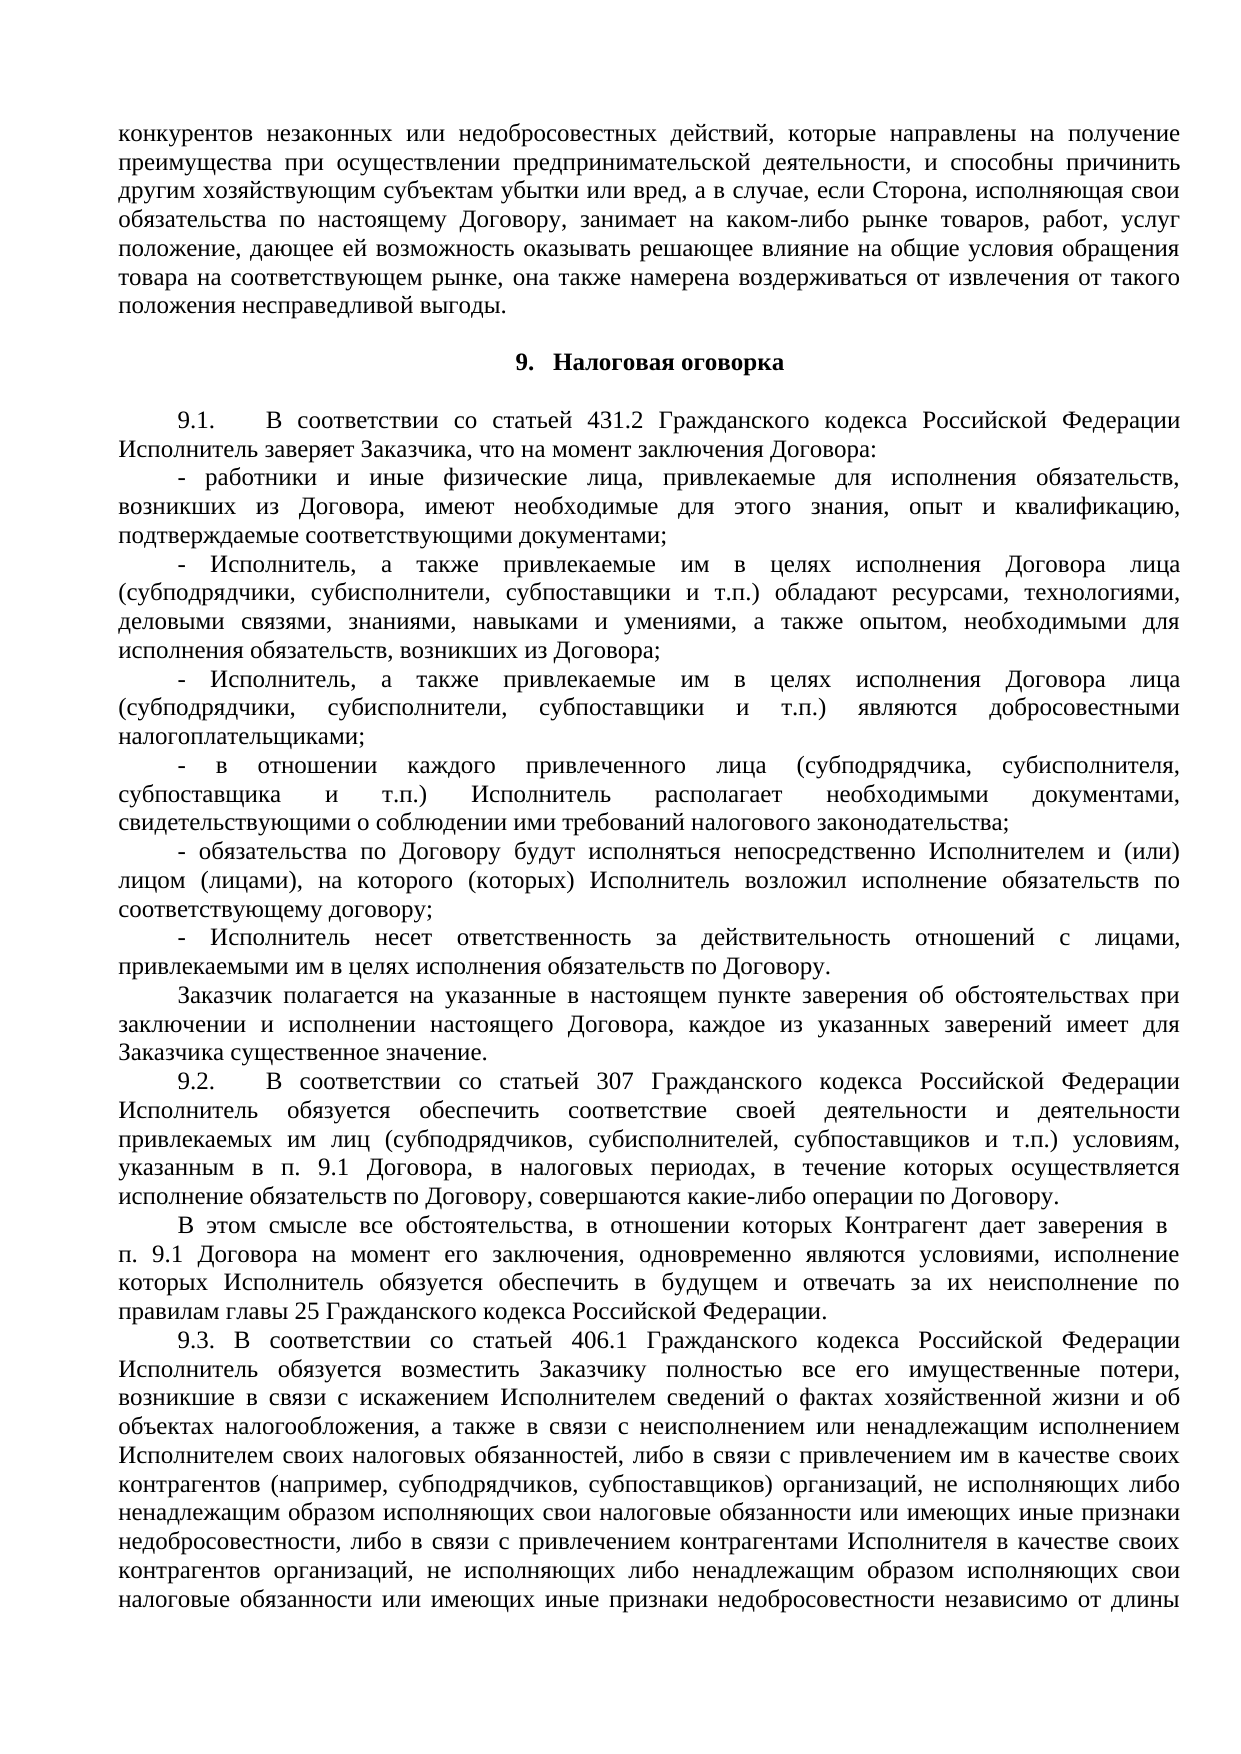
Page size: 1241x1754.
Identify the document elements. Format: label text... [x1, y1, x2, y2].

list - Исполнитель, а также привлекаемые им в целях исполнения Договора лица (субподрядчики, субисполнители, субпоставщики и т.п.) обладают ресурсами, технологиями, деловыми связями, знаниями, навыками и умениями, а также опытом, необходимыми для исполнения обязательств, возникших из Договора; [118, 549, 1181, 664]
list - Исполнитель несет ответственность за действительность отношений с лицами, привлекаемыми им в целях исполнения обязательств по Договору. [118, 922, 1181, 980]
list - работники и иные физические лица, привлекаемые для исполнения обязательств, возникших из Договора, имеют необходимые для этого знания, опыт и квалификацию, подтверждаемые соответствующими документами; [118, 462, 1181, 549]
list В соответствии со статьей 307 Гражданского кодекса Российской Федерации Исполнитель обязуется обеспечить соответствие своей деятельности и деятельности привлекаемых им лиц (субподрядчиков, субисполнителей, субпоставщиков и т.п.) условиям, указанным в п. 9.1 Договора, в налоговых периодах, в течение которых осуществляется исполнение обязательств по Договору, совершаются какие-либо операции по Договору. [118, 1066, 1181, 1210]
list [118, 1325, 1181, 1612]
list - обязательства по Договору будут исполняться непосредственно Исполнителем и (или) лицом (лицами), на которого (которых) Исполнитель возложил исполнение обязательств по соответствующему договору; [118, 836, 1181, 922]
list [118, 118, 1181, 319]
list - в отношении каждого привлеченного лица (субподрядчика, субисполнителя, субпоставщика и т.п.) Исполнитель располагает необходимыми документами, свидетельствующими о соблюдении ими требований налогового законодательства; [118, 750, 1181, 836]
list Заказчик полагается на указанные в настоящем пункте заверения об обстоятельствах при заключении и исполнении настоящего Договора, каждое из указанных заверений имеет для Заказчика существенное значение. [118, 980, 1181, 1066]
list В этом смысле все обстоятельства, в отношении которых Контрагент дает заверения в п. 9.1 Договора на момент его заключения, одновременно являются условиями, исполнение которых Исполнитель обязуется обеспечить в будущем и отвечать за их неисполнение по правилам главы 25 Гражданского кодекса Российской Федерации. [118, 1210, 1181, 1325]
list Налоговая оговорка [118, 347, 1181, 376]
list В соответствии со статьей 431.2 Гражданского кодекса Российской Федерации Исполнитель заверяет Заказчика, что на момент заключения Договора: [118, 405, 1181, 462]
list - Исполнитель, а также привлекаемые им в целях исполнения Договора лица (субподрядчики, субисполнители, субпоставщики и т.п.) являются добросовестными налогоплательщиками; [118, 664, 1181, 750]
